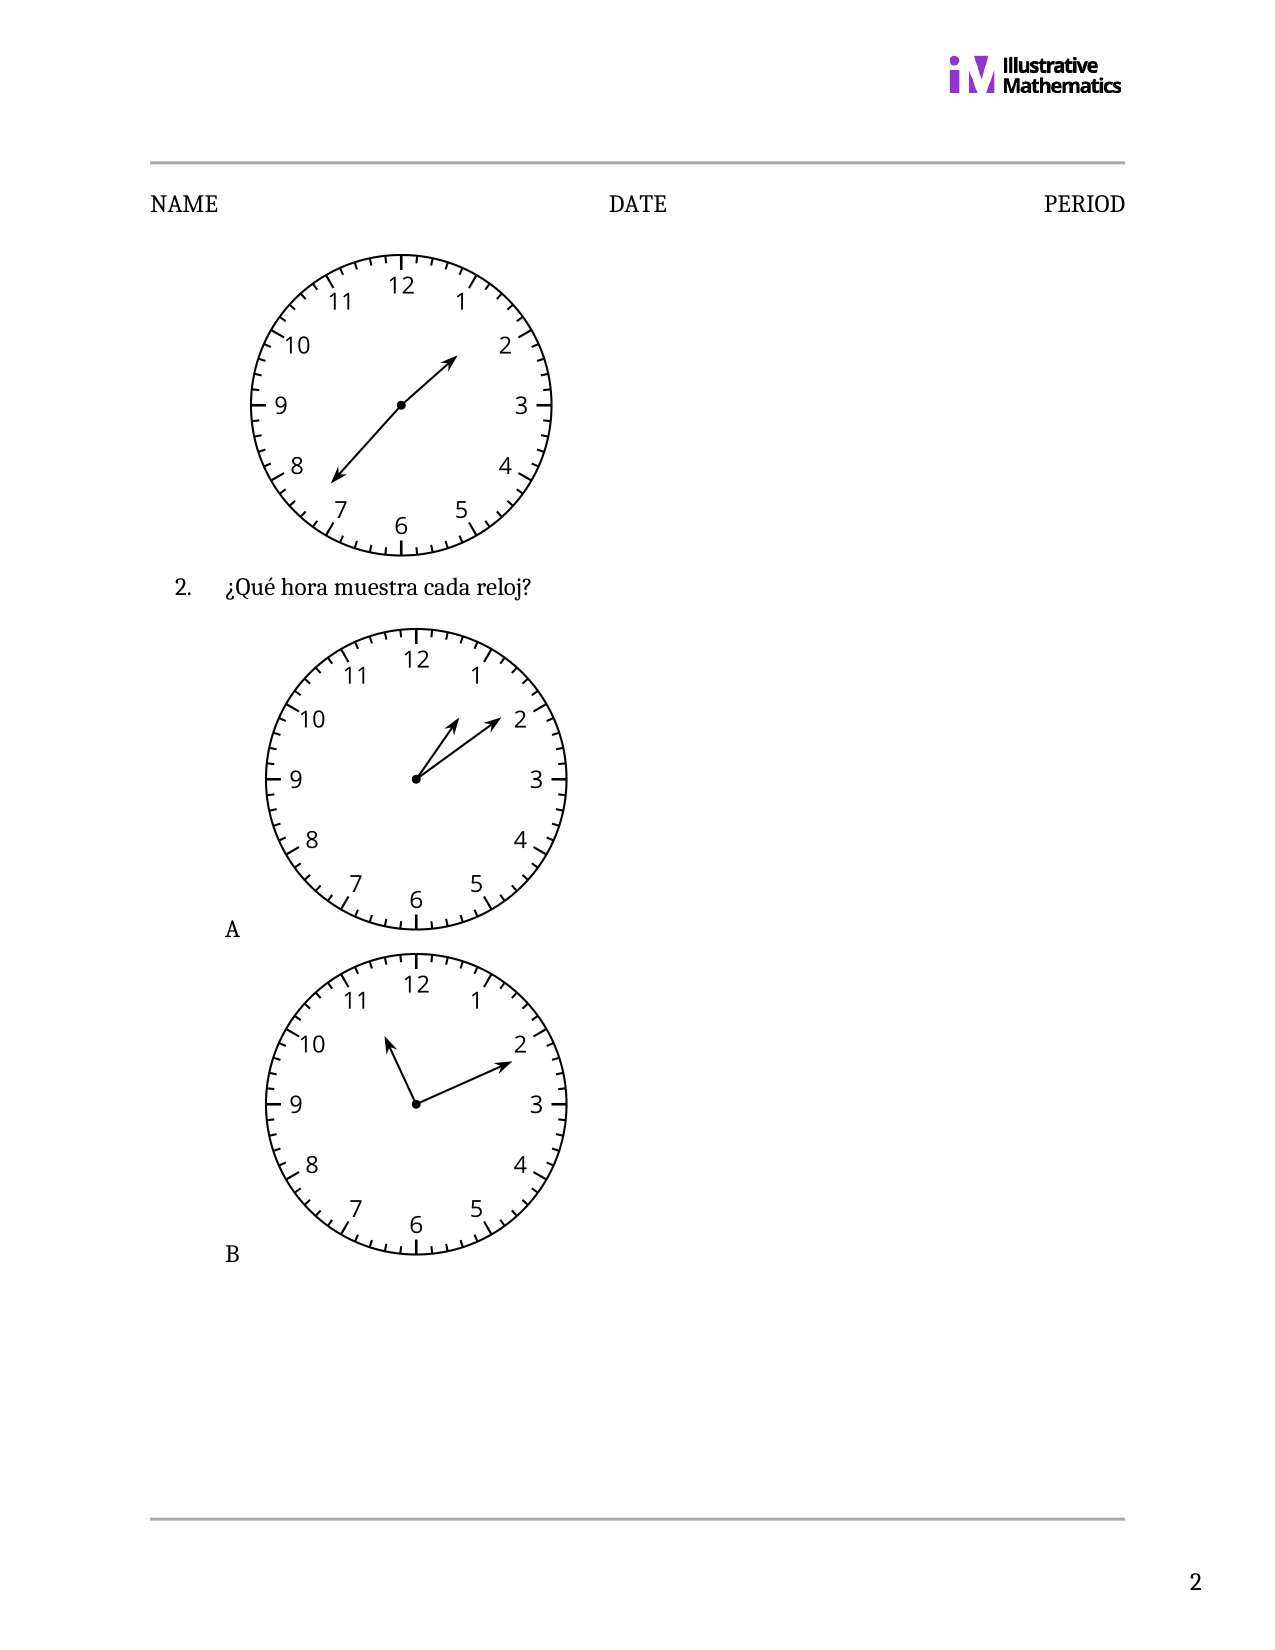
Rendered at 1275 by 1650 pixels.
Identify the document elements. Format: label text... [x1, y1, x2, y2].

picture [258, 947, 574, 1262]
picture [258, 622, 574, 937]
picture [243, 247, 559, 563]
picture [949, 55, 1121, 93]
list ¿Qué hora muestra cada reloj? [175, 572, 1125, 601]
